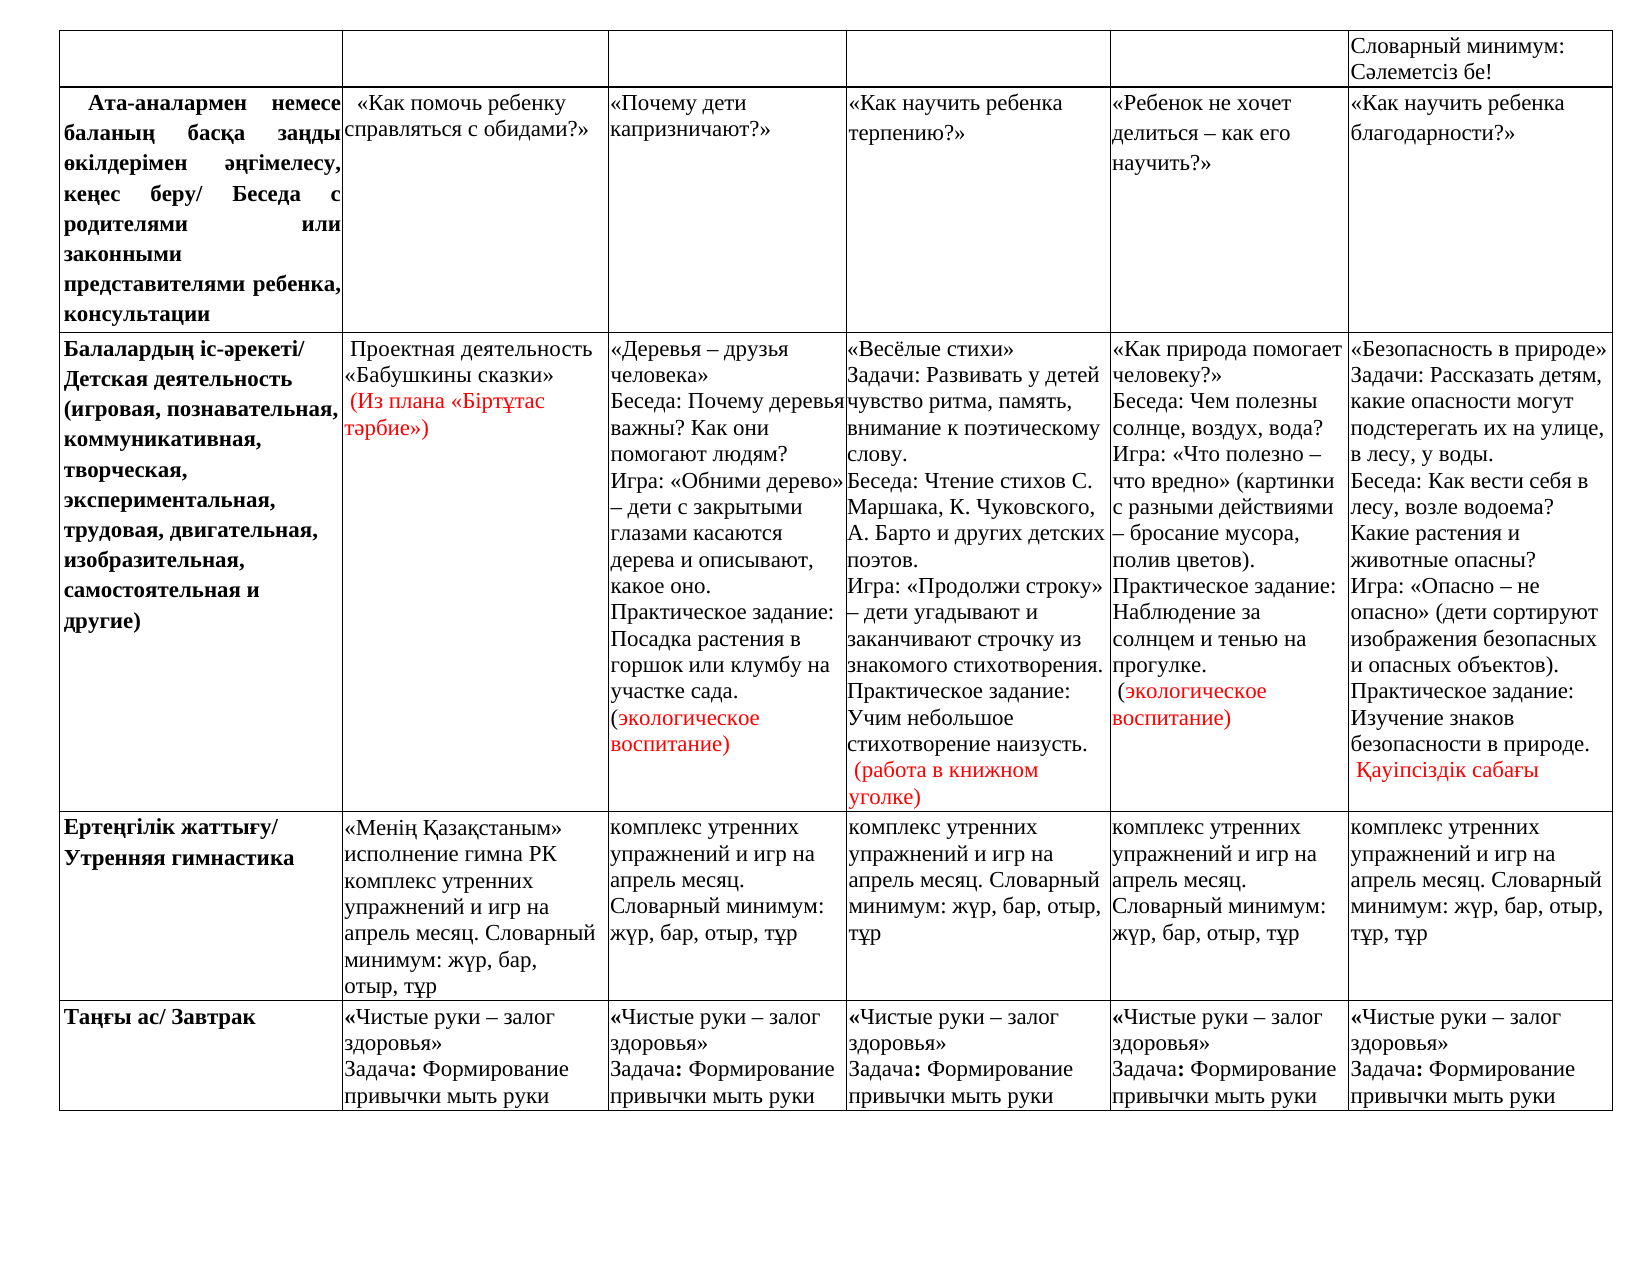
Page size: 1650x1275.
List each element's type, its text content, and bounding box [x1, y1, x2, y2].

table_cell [1349, 31, 1612, 86]
table_cell Ата-аналармен немесе баланың басқа заңды өкілдерімен әңгімелесу, кеңес беру/ Беседа с родителями или законными представителями ребенка, консультации [60, 88, 342, 332]
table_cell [60, 31, 342, 86]
table_cell «Как помочь ребенку справляться с обидами?» [343, 88, 608, 332]
table_cell «Менің Қазақстаным» исполнение гимна РК комплекс утренних упражнений и игр на апрель месяц. Словарный минимум: жүр, бар, отыр, тұр [343, 812, 608, 1000]
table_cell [343, 31, 608, 86]
table_cell Ертеңгілік жаттығу/ Утренняя гимнастика [60, 812, 342, 1000]
table_cell «Ребенок не хочет делиться – как его научить?» [1111, 88, 1348, 332]
table_cell комплекс утренних упражнений и игр на апрель месяц. Словарный минимум: жүр, бар, отыр, тұр [609, 812, 846, 1000]
table_cell Балалардың іс-әрекеті/ Детская деятельность (игровая, познавательная, коммуникативная, творческая, экспериментальная, трудовая, двигательная, изобразительная, самостоятельная и другие) [60, 333, 342, 811]
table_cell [609, 1001, 846, 1110]
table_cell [1349, 1001, 1612, 1110]
table_cell «Деревья – друзья человека» Беседа: Почему деревья важны? Как они помогают людям? Игра: «Обними дерево» – дети с закрытыми глазами касаются дерева и описывают, какое оно. Практическое задание: Посадка растения в горшок или клумбу на участке сада. (экологическое воспитание) [609, 333, 846, 811]
table_cell Таңғы ас/ Завтрак [60, 1001, 342, 1110]
table_cell комплекс утренних упражнений и игр на апрель месяц. Словарный минимум: жүр, бар, отыр, тұр, тұр [1349, 812, 1612, 1000]
table_cell «Как природа помогает человеку?» Беседа: Чем полезны солнце, воздух, вода? Игра: «Что полезно – что вредно» (картинки с разными действиями – бросание мусора, полив цветов). Практическое задание: Наблюдение за солнцем и тенью на прогулке. (экологическое воспитание) [1111, 333, 1348, 811]
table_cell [1111, 1001, 1348, 1110]
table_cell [1111, 31, 1348, 86]
table_cell «Безопасность в природе» Задачи: Рассказать детям, какие опасности могут подстерегать их на улице, в лесу, у воды. Беседа: Как вести себя в лесу, возле водоема? Какие растения и животные опасны? Игра: «Опасно – не опасно» (дети сортируют изображения безопасных и опасных объектов). Практическое задание: Изучение знаков безопасности в природе. Қауіпсіздік сабағы [1349, 333, 1612, 811]
table_cell «Почему дети капризничают?» [609, 88, 846, 332]
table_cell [343, 1001, 608, 1110]
table_cell комплекс утренних упражнений и игр на апрель месяц. Словарный минимум: жүр, бар, отыр, тұр [847, 812, 1110, 1000]
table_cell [609, 31, 846, 86]
table_cell «Весёлые стихи» Задачи: Развивать у детей чувство ритма, память, внимание к поэтическому слову. Беседа: Чтение стихов С. Маршака, К. Чуковского, А. Барто и других детских поэтов. Игра: «Продолжи строку» – дети угадывают и заканчивают строчку из знакомого стихотворения. Практическое задание: Учим небольшое стихотворение наизусть. (работа в книжном уголке) [847, 333, 1110, 811]
table_cell «Как научить ребенка терпению?» [847, 88, 1110, 332]
table_cell «Как научить ребенка благодарности?» [1349, 88, 1612, 332]
table_cell Проектная деятельность «Бабушкины сказки» (Из плана «Біртұтас тәрбие») [343, 333, 608, 811]
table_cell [847, 31, 1110, 86]
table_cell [847, 1001, 1110, 1110]
table_cell комплекс утренних упражнений и игр на апрель месяц. Словарный минимум: жүр, бар, отыр, тұр [1111, 812, 1348, 1000]
